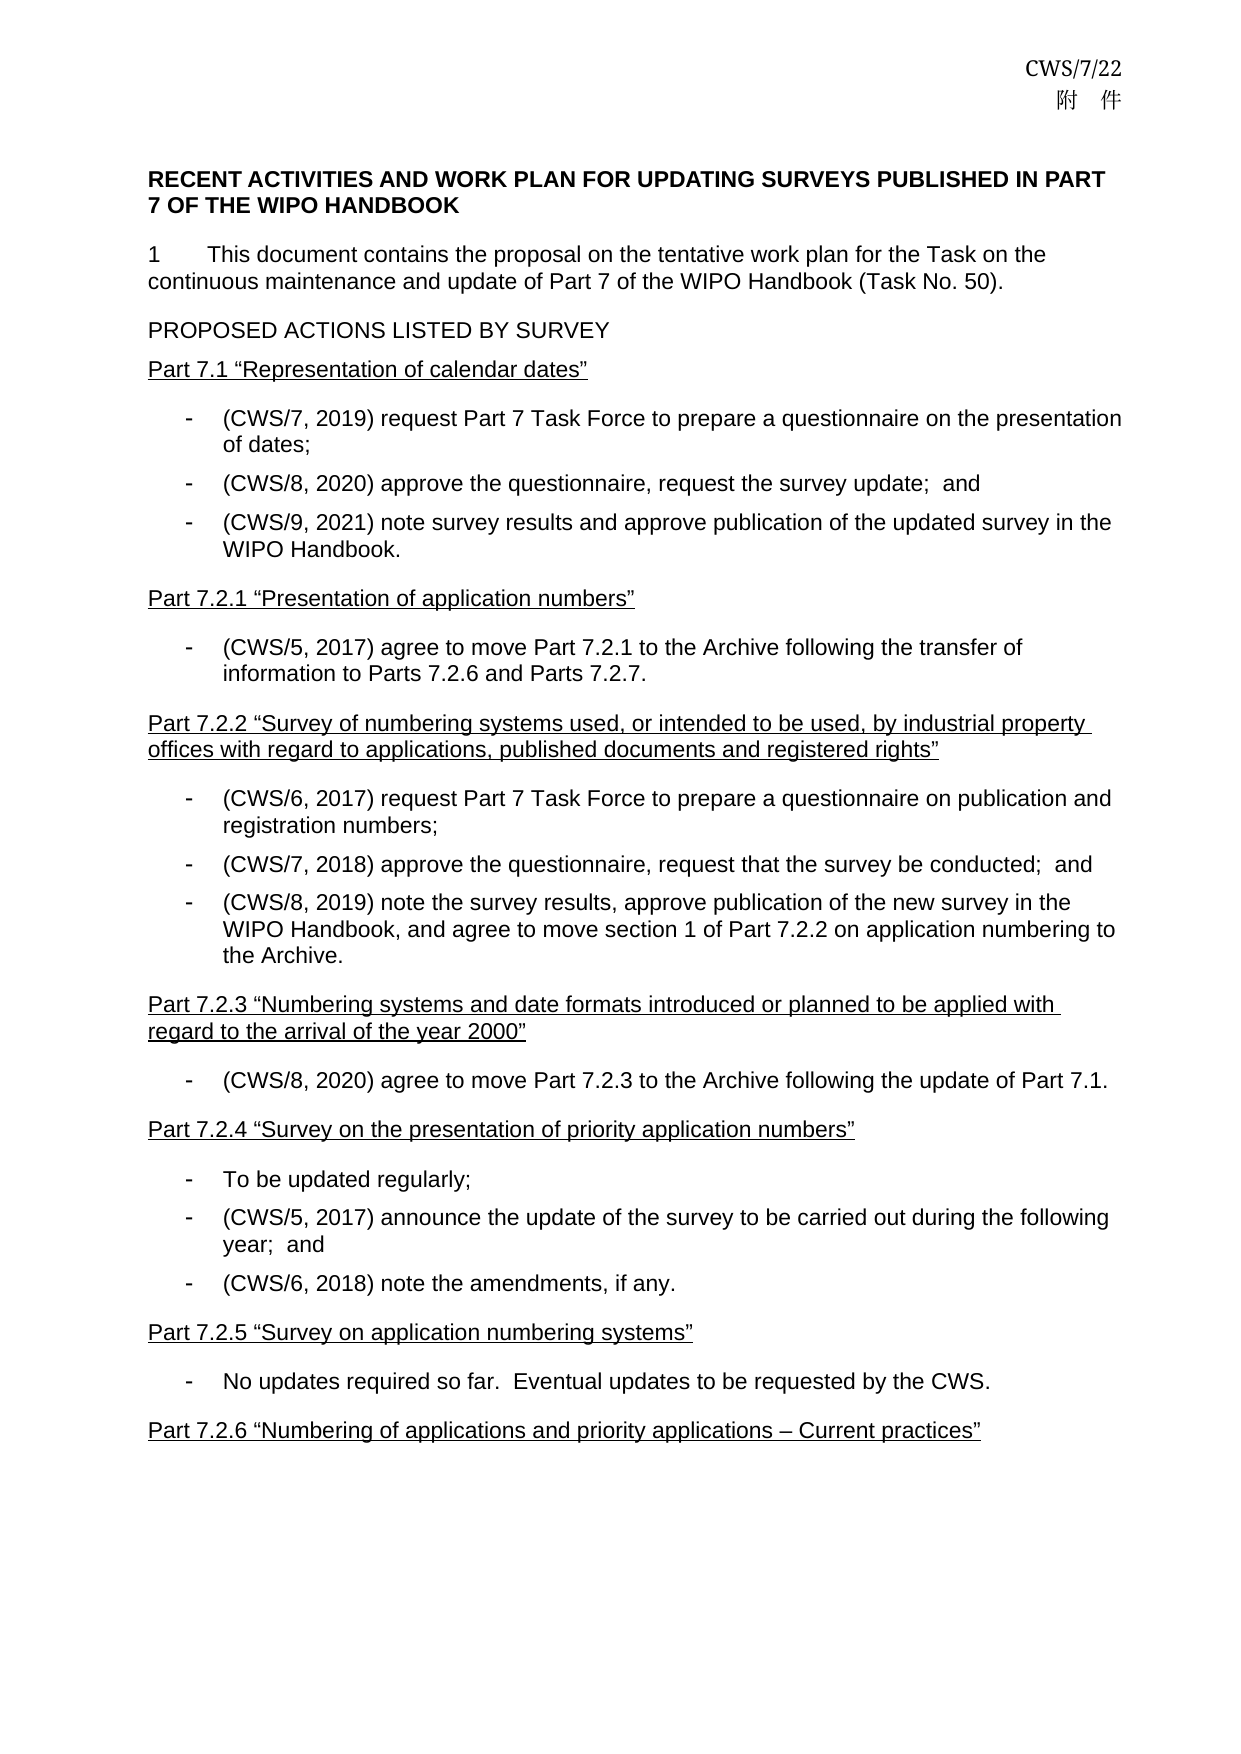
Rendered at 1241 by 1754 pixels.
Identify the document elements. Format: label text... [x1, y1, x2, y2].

list (CWS/6, 2017) request Part 7 Task Force to prepare a questionnaire on publication and registration numbers; [185, 785, 1122, 838]
list (CWS/5, 2017) announce the update of the survey to be carried out during the following year; and [185, 1204, 1122, 1257]
subtitle PROPOSED ACTIONS LISTED BY SURVEY [148, 317, 1122, 343]
list (CWS/8, 2020) agree to move Part 7.2.3 to the Archive following the update of Part 7.1. [185, 1067, 1122, 1093]
list (CWS/8, 2020) approve the questionnaire, request the survey update; and [185, 470, 1122, 497]
subtitle Recent activities and WORK PLAN FOR UPDATING SURVEYS PUBLISHED IN PART 7 OF THE WIPO HANDBOOK [459, 166, 1122, 218]
list To be updated regularly; [185, 1166, 1122, 1192]
subtitle Part 7.2.3 “Numbering systems and date formats introduced or planned to be applied with regard to the arrival of the year 2000” [148, 991, 1122, 1044]
list (CWS/7, 2019) request Part 7 Task Force to prepare a questionnaire on the presentation of dates; [185, 405, 1122, 458]
subtitle Part 7.2.5 “Survey on application numbering systems” [148, 1319, 1122, 1345]
list (CWS/5, 2017) agree to move Part 7.2.1 to the Archive following the transfer of information to Parts 7.2.6 and Parts 7.2.7. [185, 634, 1122, 687]
subtitle Part 7.2.6 “Numbering of applications and priority applications – Current practices” [148, 1417, 1122, 1444]
subtitle Part 7.2.1 “Presentation of application numbers” [148, 585, 1122, 611]
subtitle Part 7.1 “Representation of calendar dates” [148, 356, 1122, 382]
list (CWS/9, 2021) note survey results and approve publication of the updated survey in the WIPO Handbook. [185, 509, 1122, 562]
text This document contains the proposal on the tentative work plan for the Task on the continuous maintenance and update of Part 7 of the WIPO Handbook (Task No. 50). [148, 241, 1122, 294]
list No updates required so far. Eventual updates to be requested by the CWS. [185, 1368, 1122, 1394]
subtitle Part 7.2.2 “Survey of numbering systems used, or intended to be used, by industrial property offices with regard to applications, published documents and registered rights” [148, 710, 1122, 762]
list (CWS/7, 2018) approve the questionnaire, request that the survey be conducted; and [185, 851, 1122, 877]
list (CWS/8, 2019) note the survey results, approve publication of the new survey in the WIPO Handbook, and agree to move section 1 of Part 7.2.2 on application numbering to the Archive. [185, 889, 1122, 968]
subtitle Part 7.2.4 “Survey on the presentation of priority application numbers” [148, 1116, 1122, 1143]
list (CWS/6, 2018) note the amendments, if any. [185, 1269, 1122, 1296]
